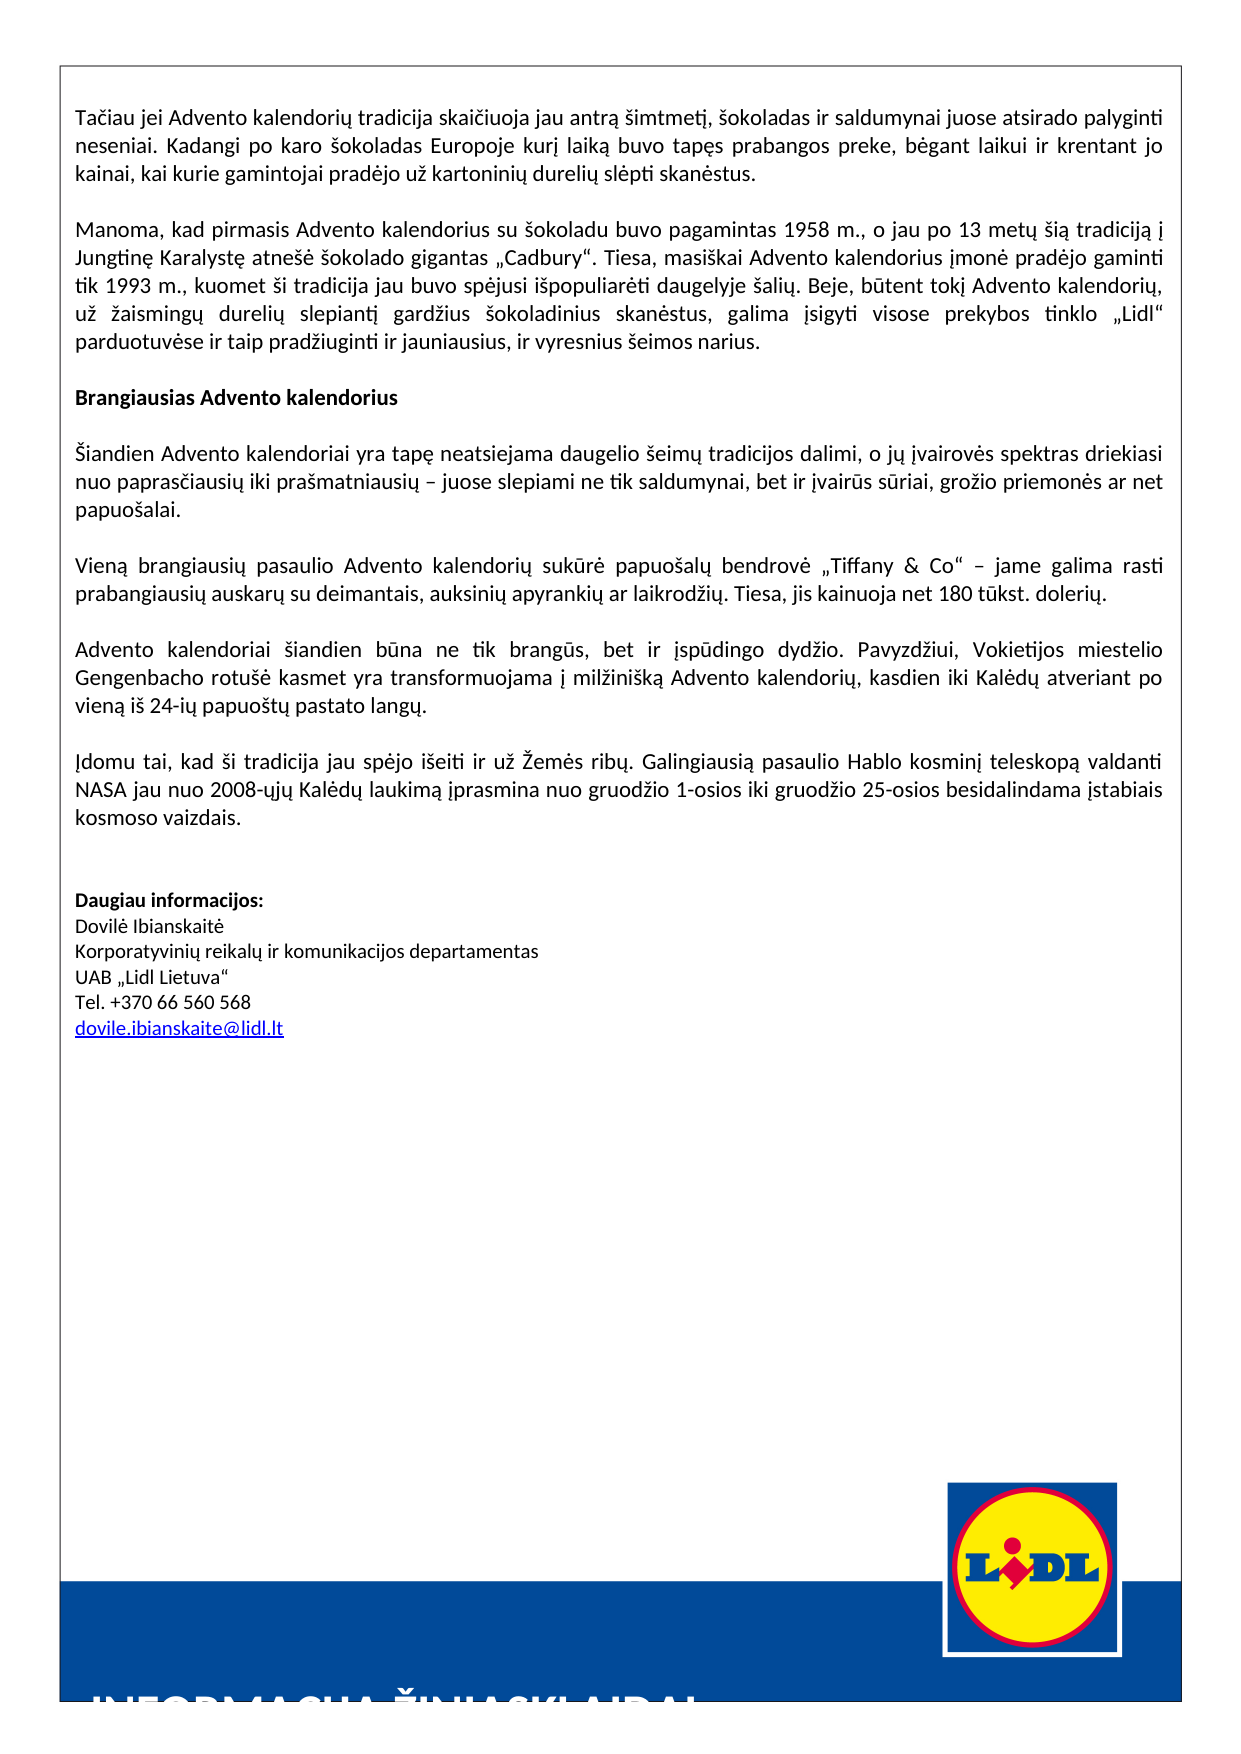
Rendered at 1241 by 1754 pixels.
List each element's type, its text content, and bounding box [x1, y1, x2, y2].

text Tel. +370 66 560 568 [75, 989, 1165, 1015]
text Įdomu tai, kad ši tradicija jau spėjo išeiti ir už Žemės ribų. Galingiausią pasaulio Hablo kosminį teleskopą valdanti NASA jau nuo 2008-ųjų Kalėdų laukimą įprasmina nuo gruodžio 1-osios iki gruodžio 25-osios besidalindama įstabiais kosmoso vaizdais. [75, 747, 1165, 832]
text UAB „Lidl Lietuva“ [75, 964, 1165, 989]
text Korporatyvinių reikalų ir komunikacijos departamentas [75, 938, 1165, 964]
picture [0, 6, 1241, 1754]
text Vieną brangiausių pasaulio Advento kalendorių sukūrė papuošalų bendrovė „Tiffany & Co“ – jame galima rasti prabangiausių auskarų su deimantais, auksinių apyrankių ar laikrodžių. Tiesa, jis kainuoja net 180 tūkst. dolerių. [75, 551, 1165, 607]
text Advento kalendoriai šiandien būna ne tik brangūs, bet ir įspūdingo dydžio. Pavyzdžiui, Vokietijos miestelio Gengenbacho rotušė kasmet yra transformuojama į milžinišką Advento kalendorių, kasdien iki Kalėdų atveriant po vieną iš 24-ių papuoštų pastato langų. [75, 635, 1165, 719]
text Brangiausias Advento kalendorius [75, 383, 1165, 411]
text Daugiau informacijos: Dovilė Ibianskaitė [75, 888, 1165, 938]
text dovile.ibianskaite@lidl.lt [75, 1015, 1165, 1040]
text Tačiau jei Advento kalendorių tradicija skaičiuoja jau antrą šimtmetį, šokoladas ir saldumynai juose atsirado palyginti neseniai. Kadangi po karo šokoladas Europoje kurį laiką buvo tapęs prabangos preke, bėgant laikui ir krentant jo kainai, kai kurie gamintojai pradėjo už kartoninių durelių slėpti skanėstus. [75, 103, 1165, 187]
text Manoma, kad pirmasis Advento kalendorius su šokoladu buvo pagamintas 1958 m., o jau po 13 metų šią tradiciją į Jungtinę Karalystę atnešė šokolado gigantas „Cadbury“. Tiesa, masiškai Advento kalendorius įmonė pradėjo gaminti tik 1993 m., kuomet ši tradicija jau buvo spėjusi išpopuliarėti daugelyje šalių. Beje, būtent tokį Advento kalendorių, už žaismingų durelių slepiantį gardžius šokoladinius skanėstus, galima įsigyti visose prekybos tinklo „Lidl“ parduotuvėse ir taip pradžiuginti ir jauniausius, ir vyresnius šeimos narius. [75, 215, 1165, 355]
text Šiandien Advento kalendoriai yra tapę neatsiejama daugelio šeimų tradicijos dalimi, o jų įvairovės spektras driekiasi nuo paprasčiausių iki prašmatniausių – juose slepiami ne tik saldumynai, bet ir įvairūs sūriai, grožio priemonės ar net papuošalai. [75, 439, 1165, 523]
